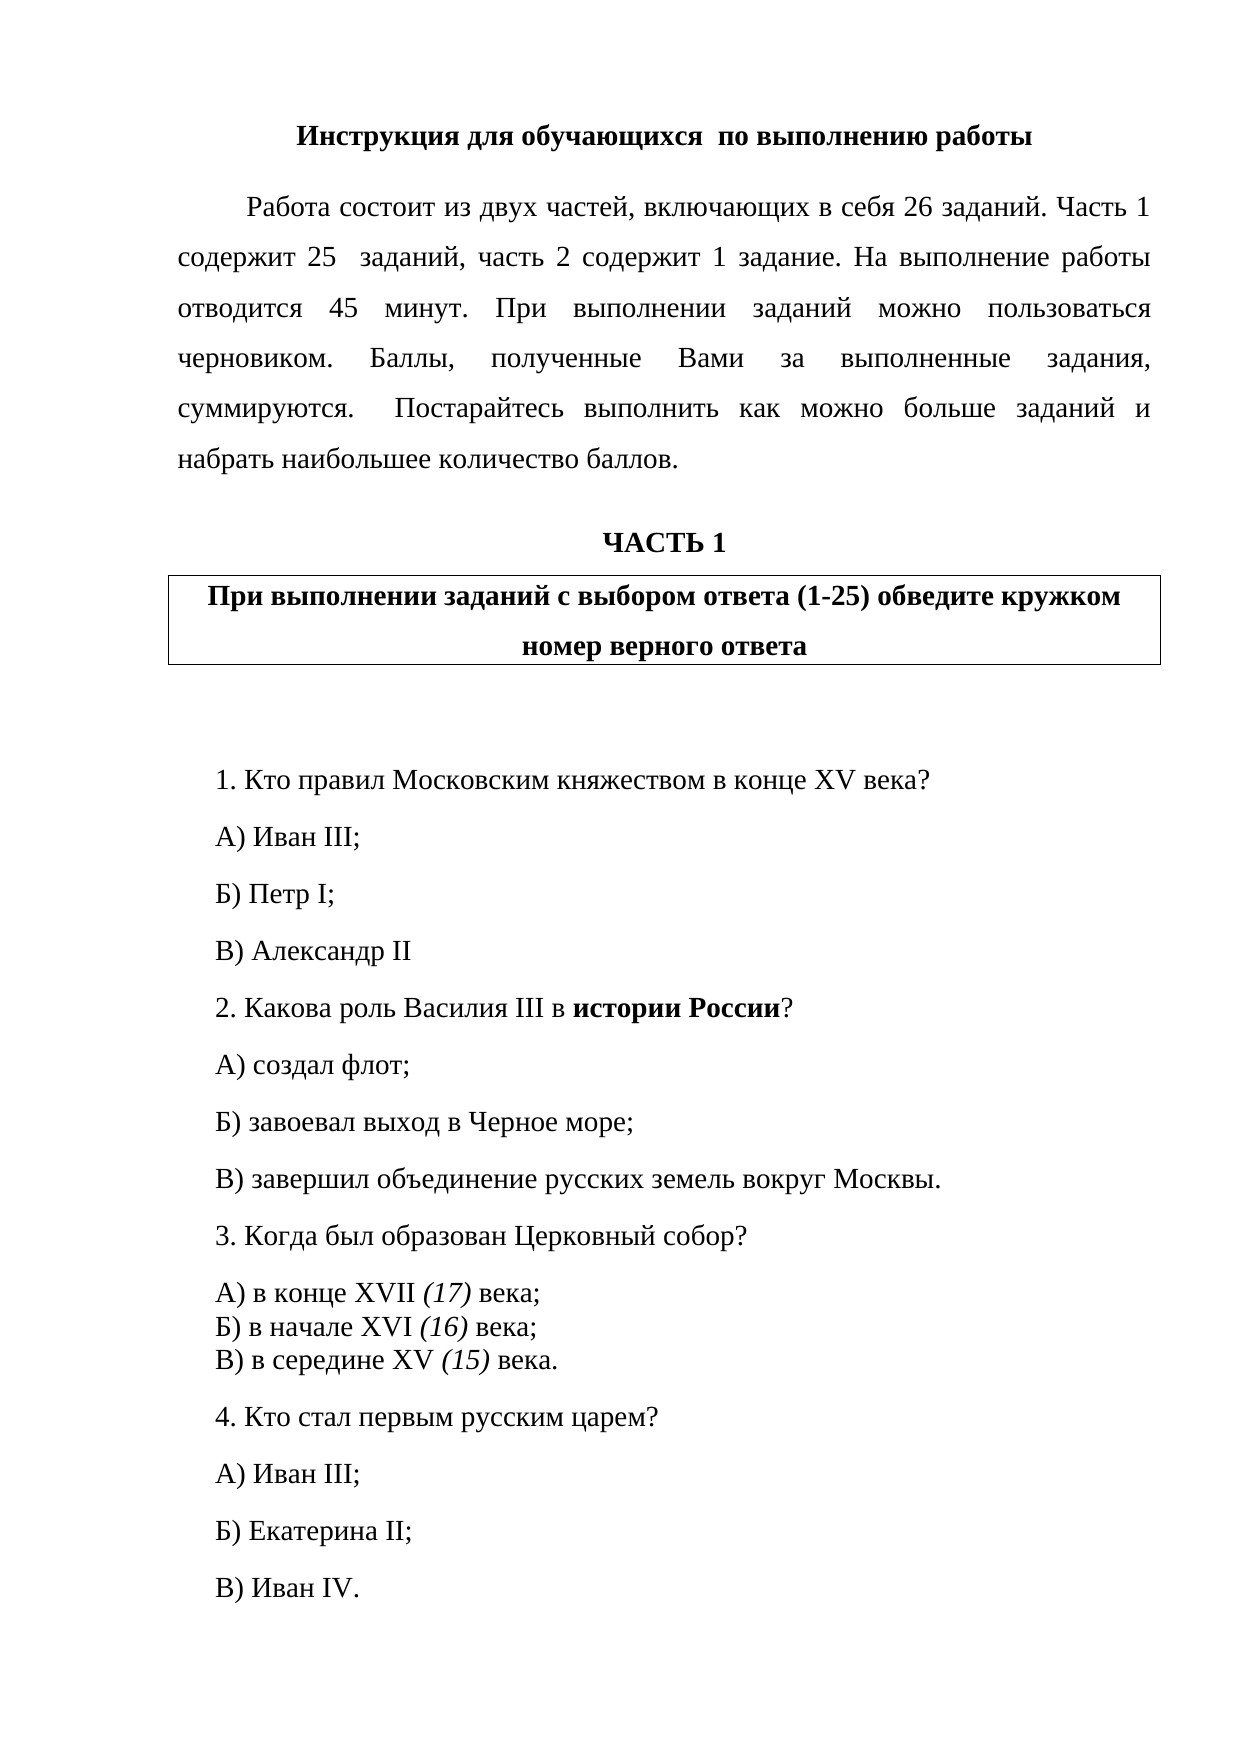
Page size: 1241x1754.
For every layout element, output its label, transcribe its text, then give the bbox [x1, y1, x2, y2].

text 2. Какова роль Василия III в истории России? [177, 990, 1152, 1024]
text В) завершил объединение русских земель вокруг Москвы. [177, 1161, 1152, 1195]
text Б) в начале XVI (16) века; [177, 1309, 1152, 1342]
text 3. Когда был образован Церковный собор? [177, 1218, 1152, 1252]
text А) Иван III; [177, 1456, 1152, 1490]
text 1. Кто правил Московским княжеством в конце XV века? [177, 762, 1152, 796]
text В) Александр II [177, 933, 1152, 967]
text При выполнении заданий с выбором ответа (1-25) обведите кружком номер верного ответа [169, 576, 1160, 664]
text В) в середине XV (15) века. [177, 1342, 1152, 1376]
text А) Иван III; [177, 819, 1152, 853]
text Б) Екатерина II; [177, 1513, 1152, 1547]
text В) Иван IV. [177, 1570, 1152, 1604]
text Б) завоевал выход в Черное море; [177, 1104, 1152, 1138]
text А) создал флот; [177, 1047, 1152, 1081]
text 4. Кто стал первым русским царем? [177, 1399, 1152, 1433]
text Инструкция для обучающихся по выполнению работы [177, 118, 1152, 152]
text А) в конце XVII (17) века; [177, 1275, 1152, 1309]
text Работа состоит из двух частей, включающих в себя 26 заданий. Часть 1 содержит 25 заданий, часть 2 содержит 1 задание. На выполнение работы отводится 45 минут. При выполнении заданий можно пользоваться черновиком. Баллы, полученные Вами за выполненные задания, суммируются. Постарайтесь выполнить как можно больше заданий и набрать наибольшее количество баллов. [177, 189, 1152, 474]
text ЧАСТЬ 1 [177, 525, 1152, 558]
text Б) Петр I; [177, 876, 1152, 910]
